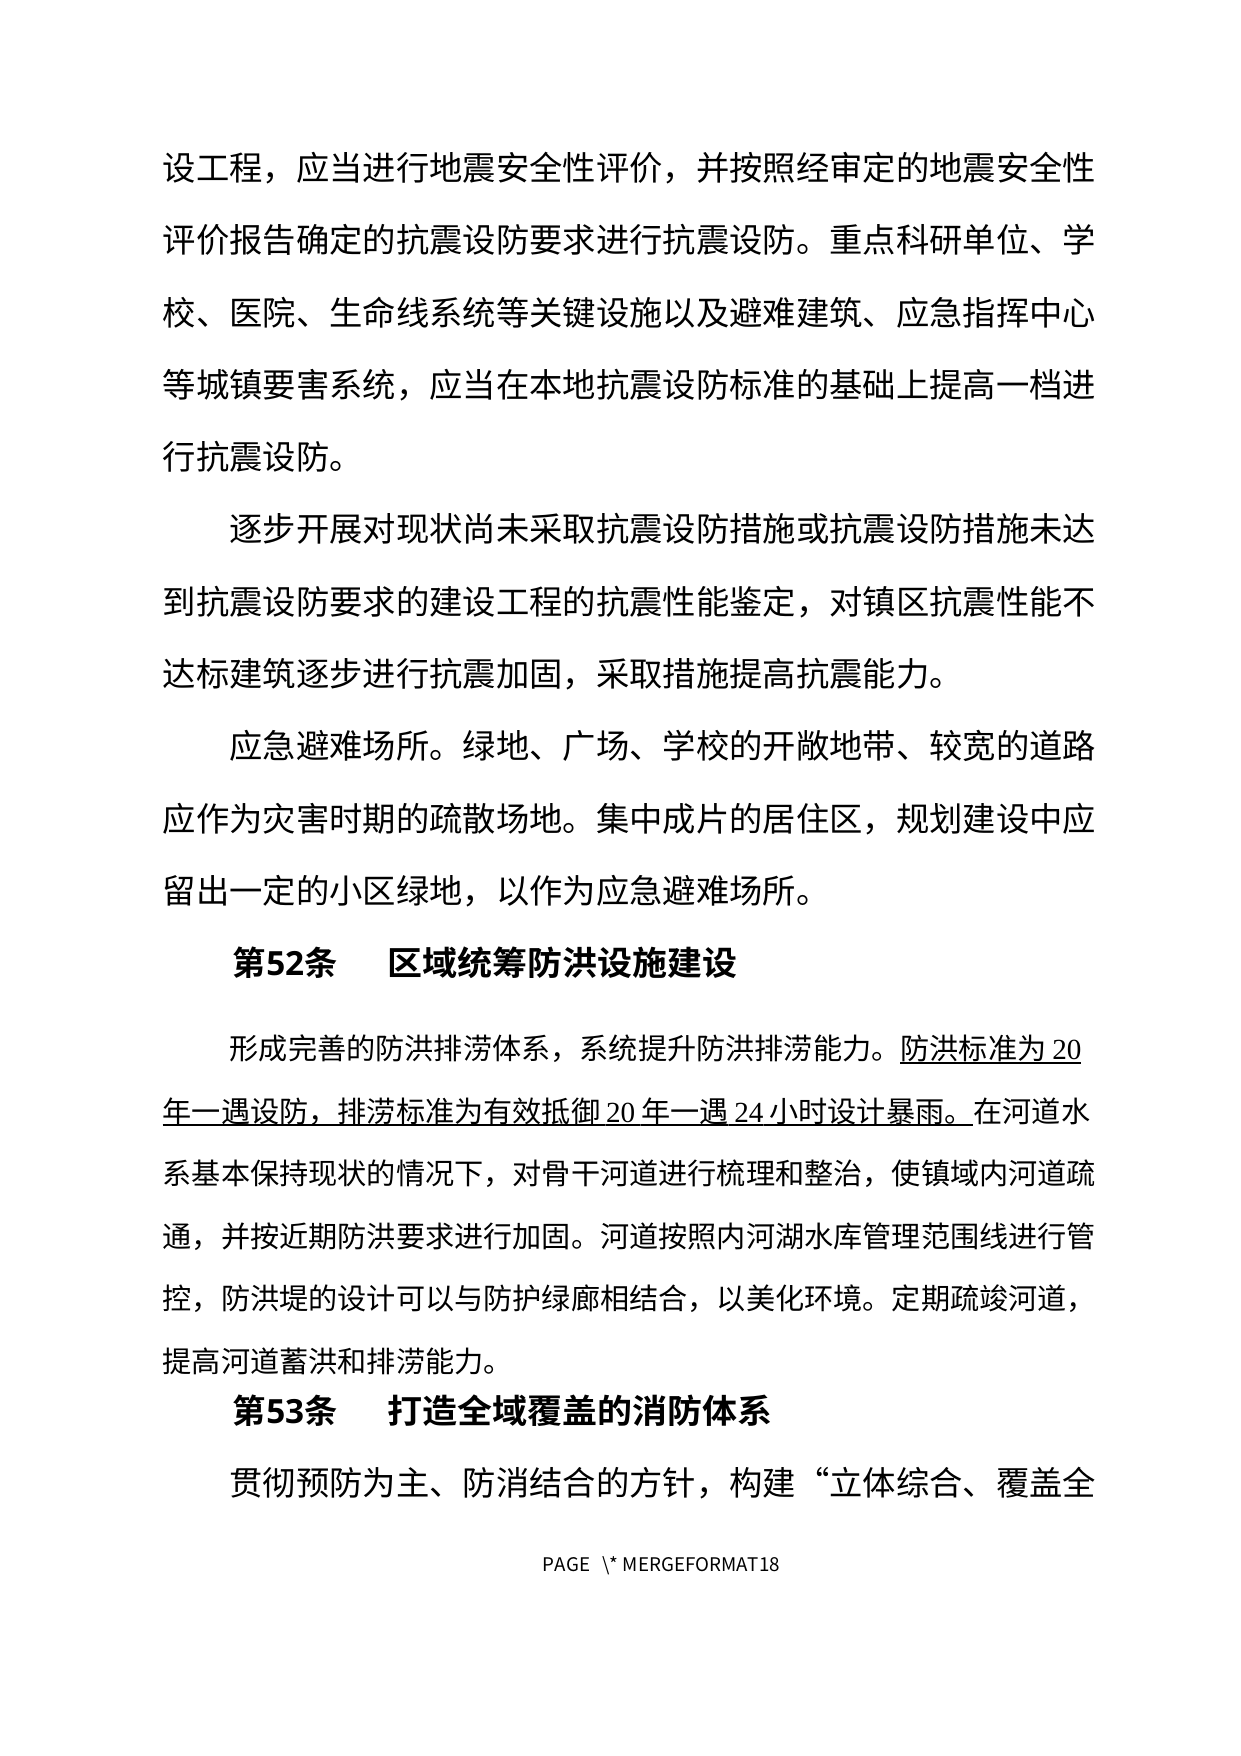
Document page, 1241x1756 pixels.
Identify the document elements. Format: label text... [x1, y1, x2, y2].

text 逐步开展对现状尚未采取抗震设防措施或抗震设防措施未达到抗震设防要求的建设工程的抗震性能鉴定，对镇区抗震性能不达标建筑逐步进行抗震加固，采取措施提高抗震能力。 [162, 503, 1096, 696]
text 应急避难场所。绿地、广场、学校的开敞地带、较宽的道路应作为灾害时期的疏散场地。集中成片的居住区，规划建设中应留出一定的小区绿地，以作为应急避难场所。 [162, 720, 1096, 913]
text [162, 142, 1096, 479]
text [162, 1457, 1096, 1505]
text 区域统筹防洪设施建设 [162, 937, 1085, 985]
text 打造全域覆盖的消防体系 [162, 1384, 1085, 1433]
text 形成完善的防洪排涝体系，系统提升防洪排涝能力。防洪标准为20年一遇设防，排涝标准为有效抵御20年一遇24小时设计暴雨。在河道水系基本保持现状的情况下，对骨干河道进行梳理和整治，使镇域内河道疏通，并按近期防洪要求进行加固。河道按照内河湖水库管理范围线进行管控，防洪堤的设计可以与防护绿廊相结合，以美化环境。定期疏竣河道，提高河道蓄洪和排涝能力。 [162, 1009, 1096, 1384]
